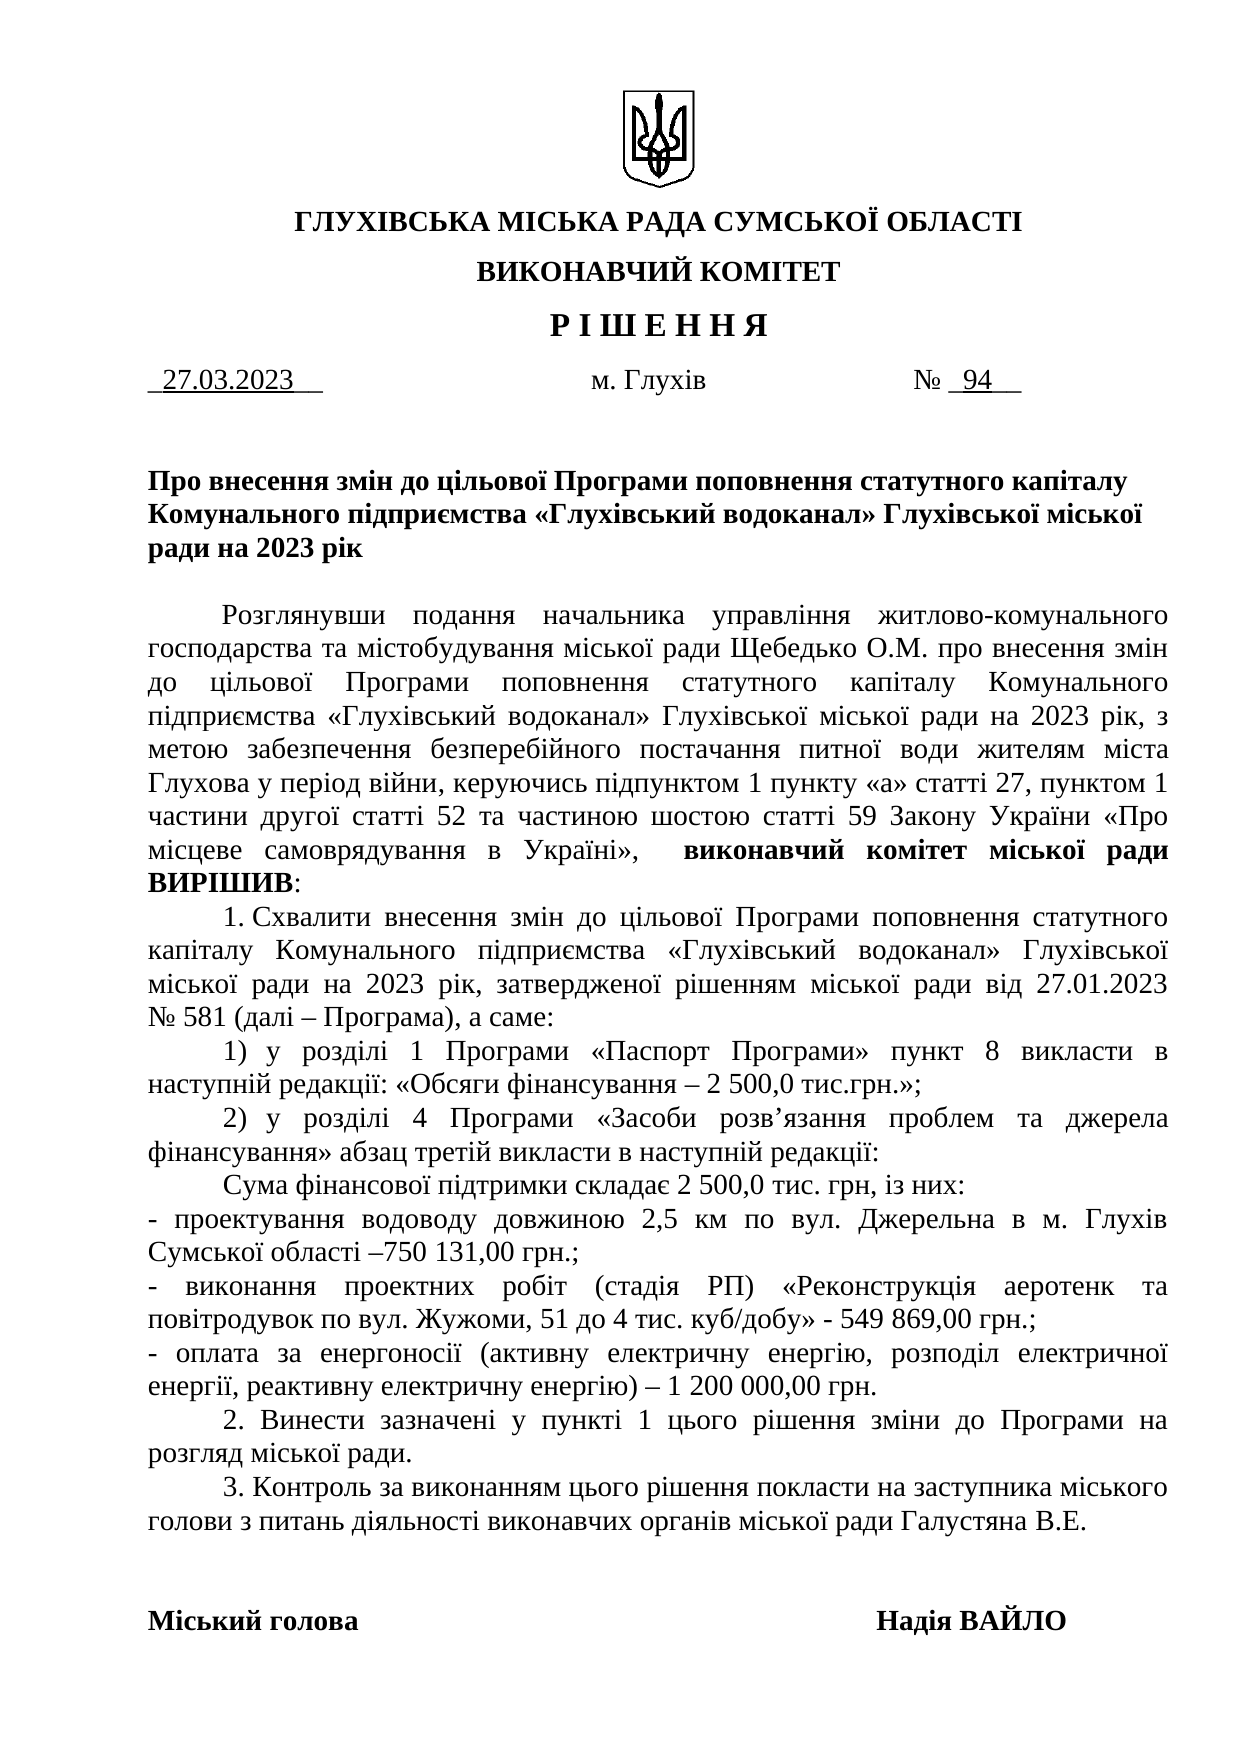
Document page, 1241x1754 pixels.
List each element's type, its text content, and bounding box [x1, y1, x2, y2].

text - проектування водоводу довжиною 2,5 км по вул. Джерельна в м. Глухів Сумської області –750 131,00 грн.; [148, 1201, 1169, 1268]
text 3. Контроль за виконанням цього рішення покласти на заступника міського голови з питань діяльності виконавчих органів міської ради Галустяна В.Е. [148, 1469, 1169, 1536]
text - оплата за енергоносії (активну електричну енергію, розподіл електричної енергії, реактивну електричну енергію) – 1 200 000,00 грн. [148, 1335, 1169, 1402]
text 1. Схвалити внесення змін до цільової Програми поповнення статутного капіталу Комунального підприємства «Глухівський водоканал» Глухівської міської ради на 2023 рік, затвердженої рішенням міської ради від 27.01.2023 № 581 (далі – Програма), а саме: [148, 899, 1169, 1033]
text Розглянувши подання начальника управління житлово-комунального господарства та містобудування міської ради Щебедько О.М. про внесення змін до цільової Програми поповнення статутного капіталу Комунального підприємства «Глухівський водоканал» Глухівської міської ради на 2023 рік, з метою забезпечення безперебійного постачання питної води жителям міста Глухова у період війни, керуючись підпунктом 1 пункту «а» статті 27, пунктом 1 частини другої статті 52 та частиною шостою статті 59 Закону України «Про місцеве самоврядування в Україні», виконавчий комітет міської ради ВИРІШИВ: [148, 597, 1169, 899]
list у розділі 4 Програми «Засоби розв’язання проблем та джерела фінансування» абзац третій викласти в наступній редакції: [148, 1100, 1169, 1167]
text Про внесення змін до цільової Програми поповнення статутного капіталу Комунального підприємства «Глухівський водоканал» Глухівської міської ради на 2023 рік [148, 463, 1169, 563]
text ГЛУХІВСЬКА МІСЬКА РАДА СУМСЬКОЇ ОБЛАСТІ [148, 204, 1169, 238]
picture [620, 88, 697, 190]
text Р І Ш Е Н Н Я [148, 305, 1169, 343]
list Сума фінансової підтримки складає 2 500,0 тис. грн, із них: [223, 1167, 1169, 1201]
text - виконання проектних робіт (стадія РП) «Реконструкція аеротенк та повітродувок по вул. Жужоми, 51 до 4 тис. куб/добу» - 549 869,00 грн.; [148, 1268, 1169, 1335]
list у розділі 1 Програми «Паспорт Програми» пункт 8 викласти в наступній редакції: «Обсяги фінансування – 2 500,0 тис.грн.»; [148, 1033, 1169, 1100]
text Міський голова Надія ВАЙЛО [148, 1603, 1169, 1637]
text 2. Винести зазначені у пункті 1 цього рішення зміни до Програми на розгляд міської ради. [148, 1402, 1169, 1469]
text ВИКОНАВЧИЙ КОМІТЕТ [148, 254, 1169, 288]
text _27.03.2023__ м. Глухів № _94__ [148, 362, 1169, 396]
